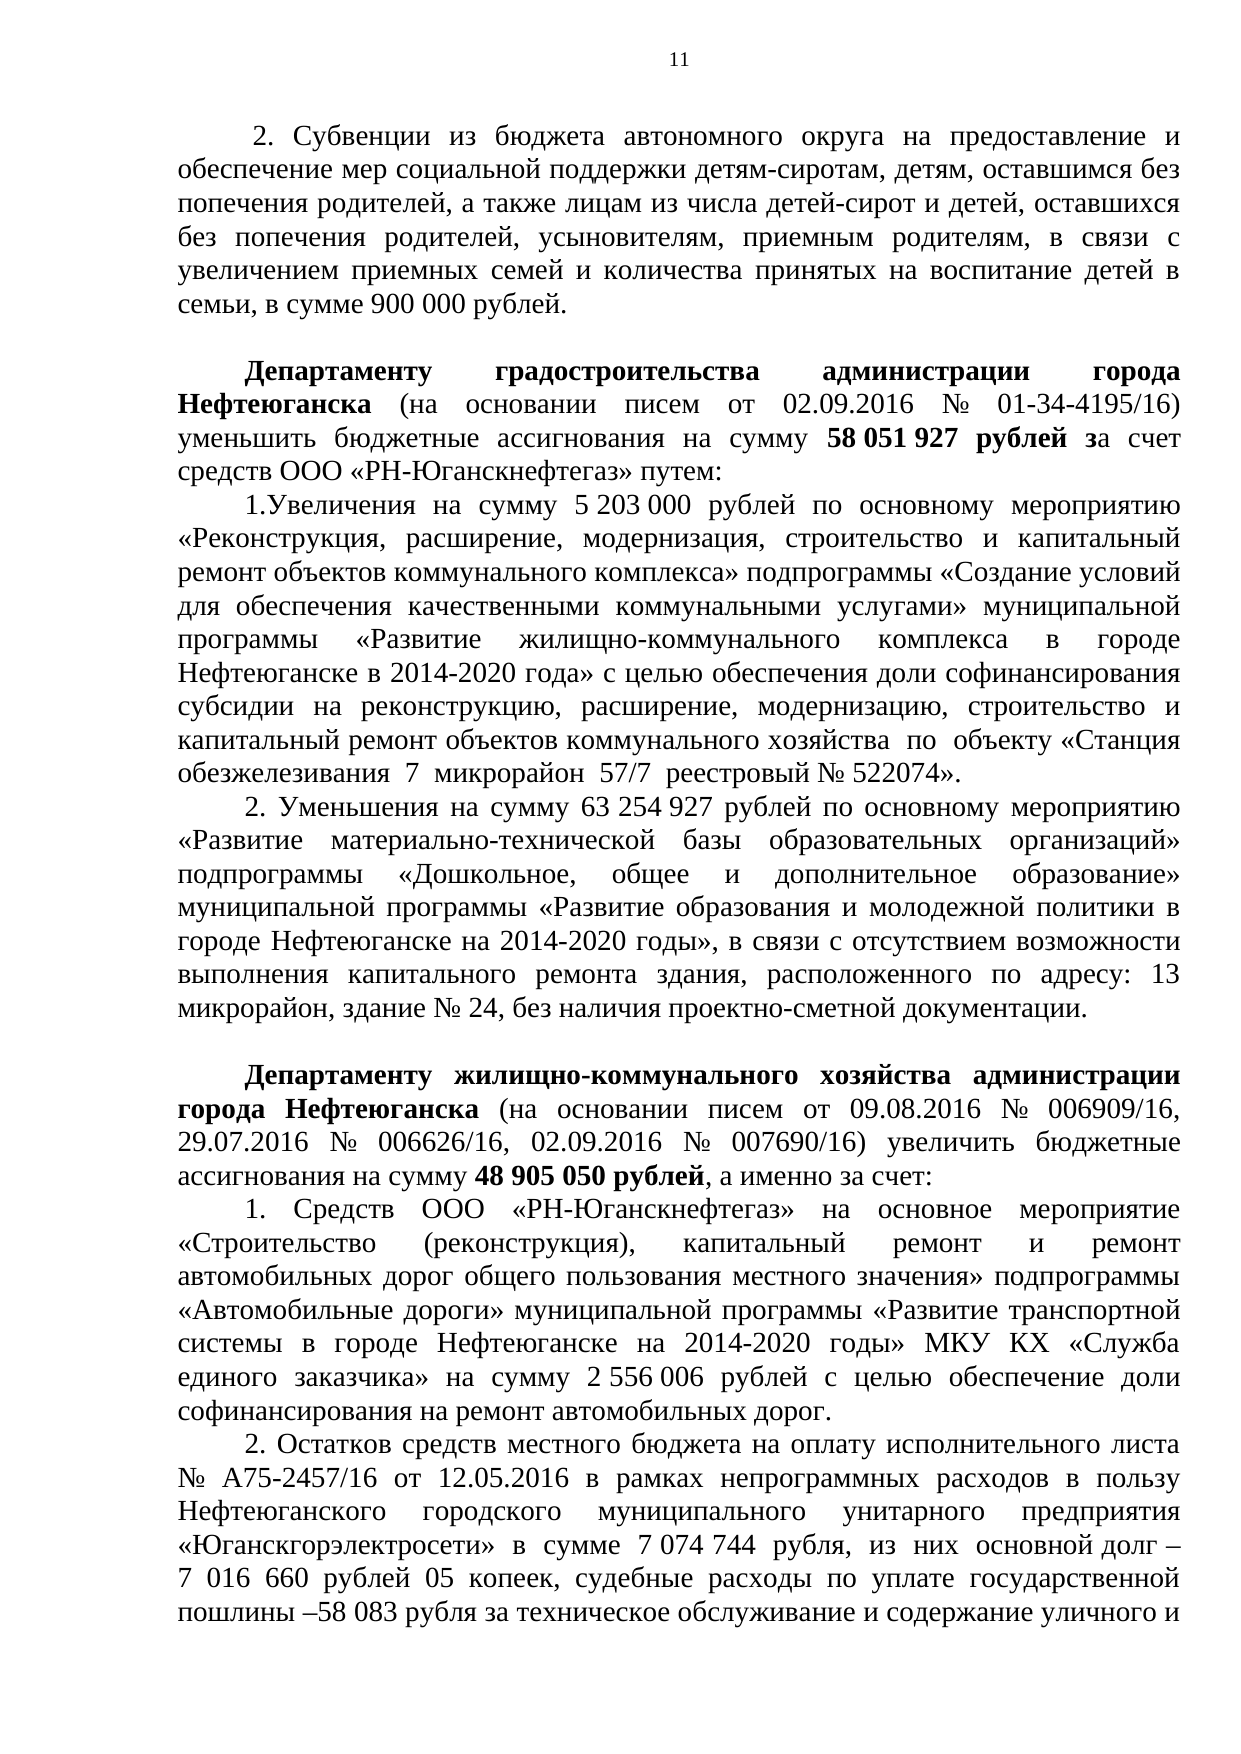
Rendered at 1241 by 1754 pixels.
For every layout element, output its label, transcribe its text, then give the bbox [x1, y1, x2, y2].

text 1. Средств ООО «РН-Юганскнефтегаз» на основное мероприятие «Строительство (реконструкция), капитальный ремонт и ремонт автомобильных дорог общего пользования местного значения» подпрограммы «Автомобильные дороги» муниципальной программы «Развитие транспортной системы в городе Нефтеюганске на 2014-2020 годы» МКУ КХ «Служба единого заказчика» на сумму 2 556 006 рублей с целью обеспечение доли софинансирования на ремонт автомобильных дорог. [177, 1191, 1181, 1426]
text 2. Уменьшения на сумму 63 254 927 рублей по основному мероприятию «Развитие материально-технической базы образовательных организаций» подпрограммы «Дошкольное, общее и дополнительное образование» муниципальной программы «Развитие образования и молодежной политики в городе Нефтеюганске на 2014-2020 годы», в связи с отсутствием возможности выполнения капитального ремонта здания, расположенного по адресу: 13 микрорайон, здание № 24, без наличия проектно-сметной документации. [177, 789, 1181, 1024]
text Департаменту градостроительства администрации города Нефтеюганска (на основании писем от 02.09.2016 № 01-34-4195/16) уменьшить бюджетные ассигнования на сумму 58 051 927 рублей за счет средств ООО «РН-Юганскнефтегаз» путем: [177, 353, 1181, 487]
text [177, 1426, 1181, 1627]
text Департаменту жилищно-коммунального хозяйства администрации города Нефтеюганска (на основании писем от 09.08.2016 № 006909/16, 29.07.2016 № 006626/16, 02.09.2016 № 007690/16) увеличить бюджетные ассигнования на сумму 48 905 050 рублей, а именно за счет: [177, 1057, 1181, 1191]
text 1.Увеличения на сумму 5 203 000 рублей по основному мероприятию «Реконструкция, расширение, модернизация, строительство и капитальный ремонт объектов коммунального комплекса» подпрограммы «Создание условий для обеспечения качественными коммунальными услугами» муниципальной программы «Развитие жилищно-коммунального комплекса в городе Нефтеюганске в 2014-2020 года» с целью обеспечения доли софинансирования субсидии на реконструкцию, расширение, модернизацию, строительство и капитальный ремонт объектов коммунального хозяйства по объекту «Станция обезжелезивания 7 микрорайон 57/7 реестровый № 522074». [177, 487, 1181, 789]
text 2. Субвенции из бюджета автономного округа на предоставление и обеспечение мер социальной поддержки детям-сиротам, детям, оставшимся без попечения родителей, а также лицам из числа детей-сирот и детей, оставшихся без попечения родителей, усыновителям, приемным родителям, в связи с увеличением приемных семей и количества принятых на воспитание детей в семьи, в сумме 900 000 рублей. [177, 118, 1181, 319]
